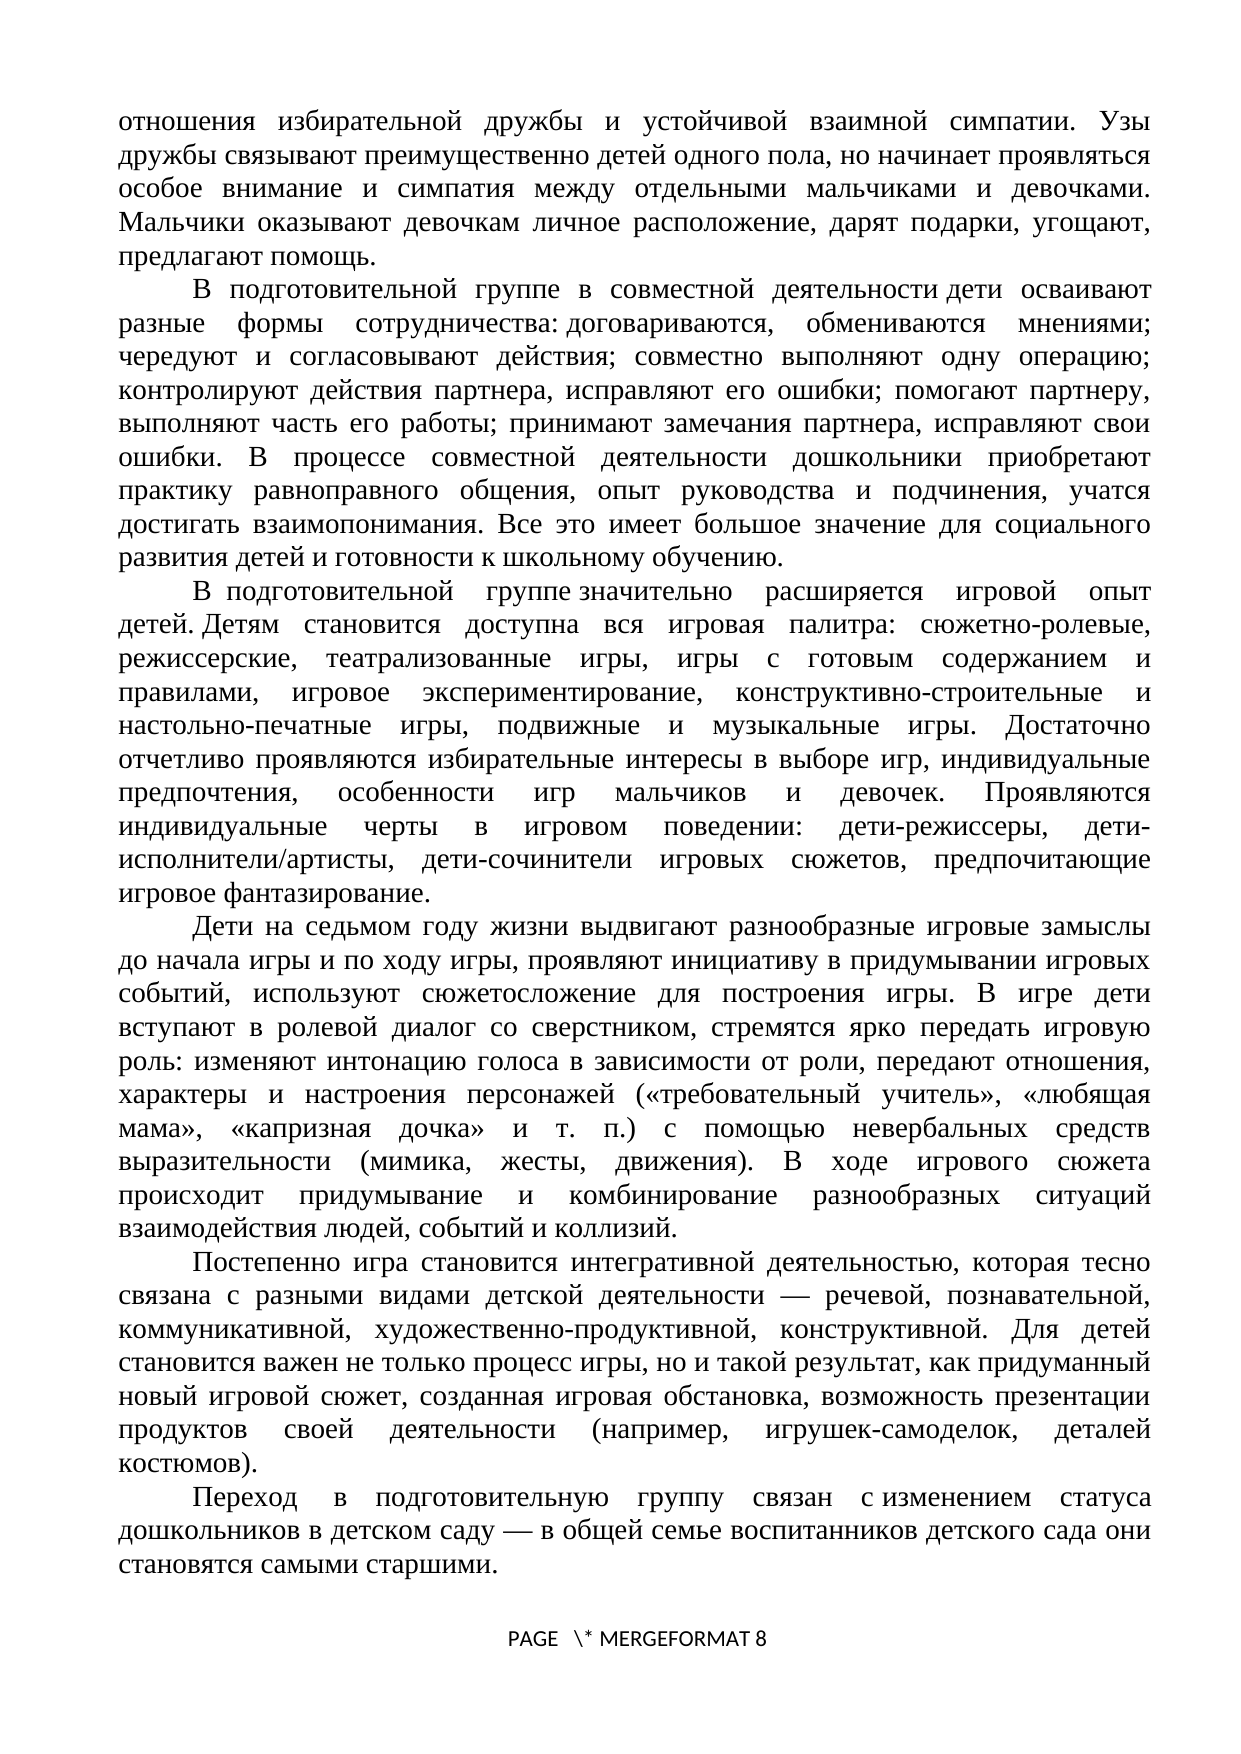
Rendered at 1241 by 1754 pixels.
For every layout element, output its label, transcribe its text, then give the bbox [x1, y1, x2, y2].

text Переход в подготовительную группу связан с изменением статуса дошкольников в детском саду — в общей семье воспитанников детского сада они становятся самыми старшими. [118, 1479, 1152, 1579]
text В подготовительной группе значительно расширяется игровой опыт детей. Детям становится доступна вся игровая палитра: сюжетно-ролевые, режиссерские, театрализованные игры, игры с готовым содержанием и правилами, игровое экспериментирование, конструктивно-строительные и настольно-печатные игры, подвижные и музыкальные игры. Достаточно отчетливо проявляются избирательные интересы в выборе игр, индивидуальные предпочтения, особенности игр мальчиков и девочек. Проявляются индивидуальные черты в игровом поведении: дети-режиссеры, дети-исполнители/артисты, дети-сочинители игровых сюжетов, предпочитающие игровое фантазирование. [118, 573, 1152, 908]
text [118, 103, 1152, 271]
text Дети на седьмом году жизни выдвигают разнообразные игровые замыслы до начала игры и по ходу игры, проявляют инициативу в придумывании игровых событий, используют сюжетосложение для построения игры. В игре дети вступают в ролевой диалог со сверстником, стремятся ярко передать игровую роль: изменяют интонацию голоса в зависимости от роли, передают отношения, характеры и настроения персонажей («требовательный учитель», «любящая мама», «капризная дочка» и т. п.) с помощью невербальных средств выразительности (мимика, жесты, движения). В ходе игрового сюжета происходит придумывание и комбинирование разнообразных ситуаций взаимодействия людей, событий и коллизий. [118, 908, 1152, 1244]
text Постепенно игра становится интегративной деятельностью, которая тесно связана с разными видами детской деятельности — речевой, познавательной, коммуникативной, художественно-продуктивной, конструктивной. Для детей становится важен не только процесс игры, но и такой результат, как придуманный новый игровой сюжет, созданная игровая обстановка, возможность презентации продуктов своей деятельности (например, игрушек-самоделок, деталей костюмов). [118, 1244, 1152, 1479]
text В подготовительной группе в совместной деятельности дети осваивают разные формы сотрудничества: договариваются, обмениваются мнениями; чередуют и согласовывают действия; совместно выполняют одну операцию; контролируют действия партнера, исправляют его ошибки; помогают партнеру, выполняют часть его работы; принимают замечания партнера, исправляют свои ошибки. В процессе совместной деятельности дошкольники приобретают практику равноправного общения, опыт руководства и подчинения, учатся достигать взаимопонимания. Все это имеет большое значение для социального развития детей и готовности к школьному обучению. [118, 271, 1152, 573]
